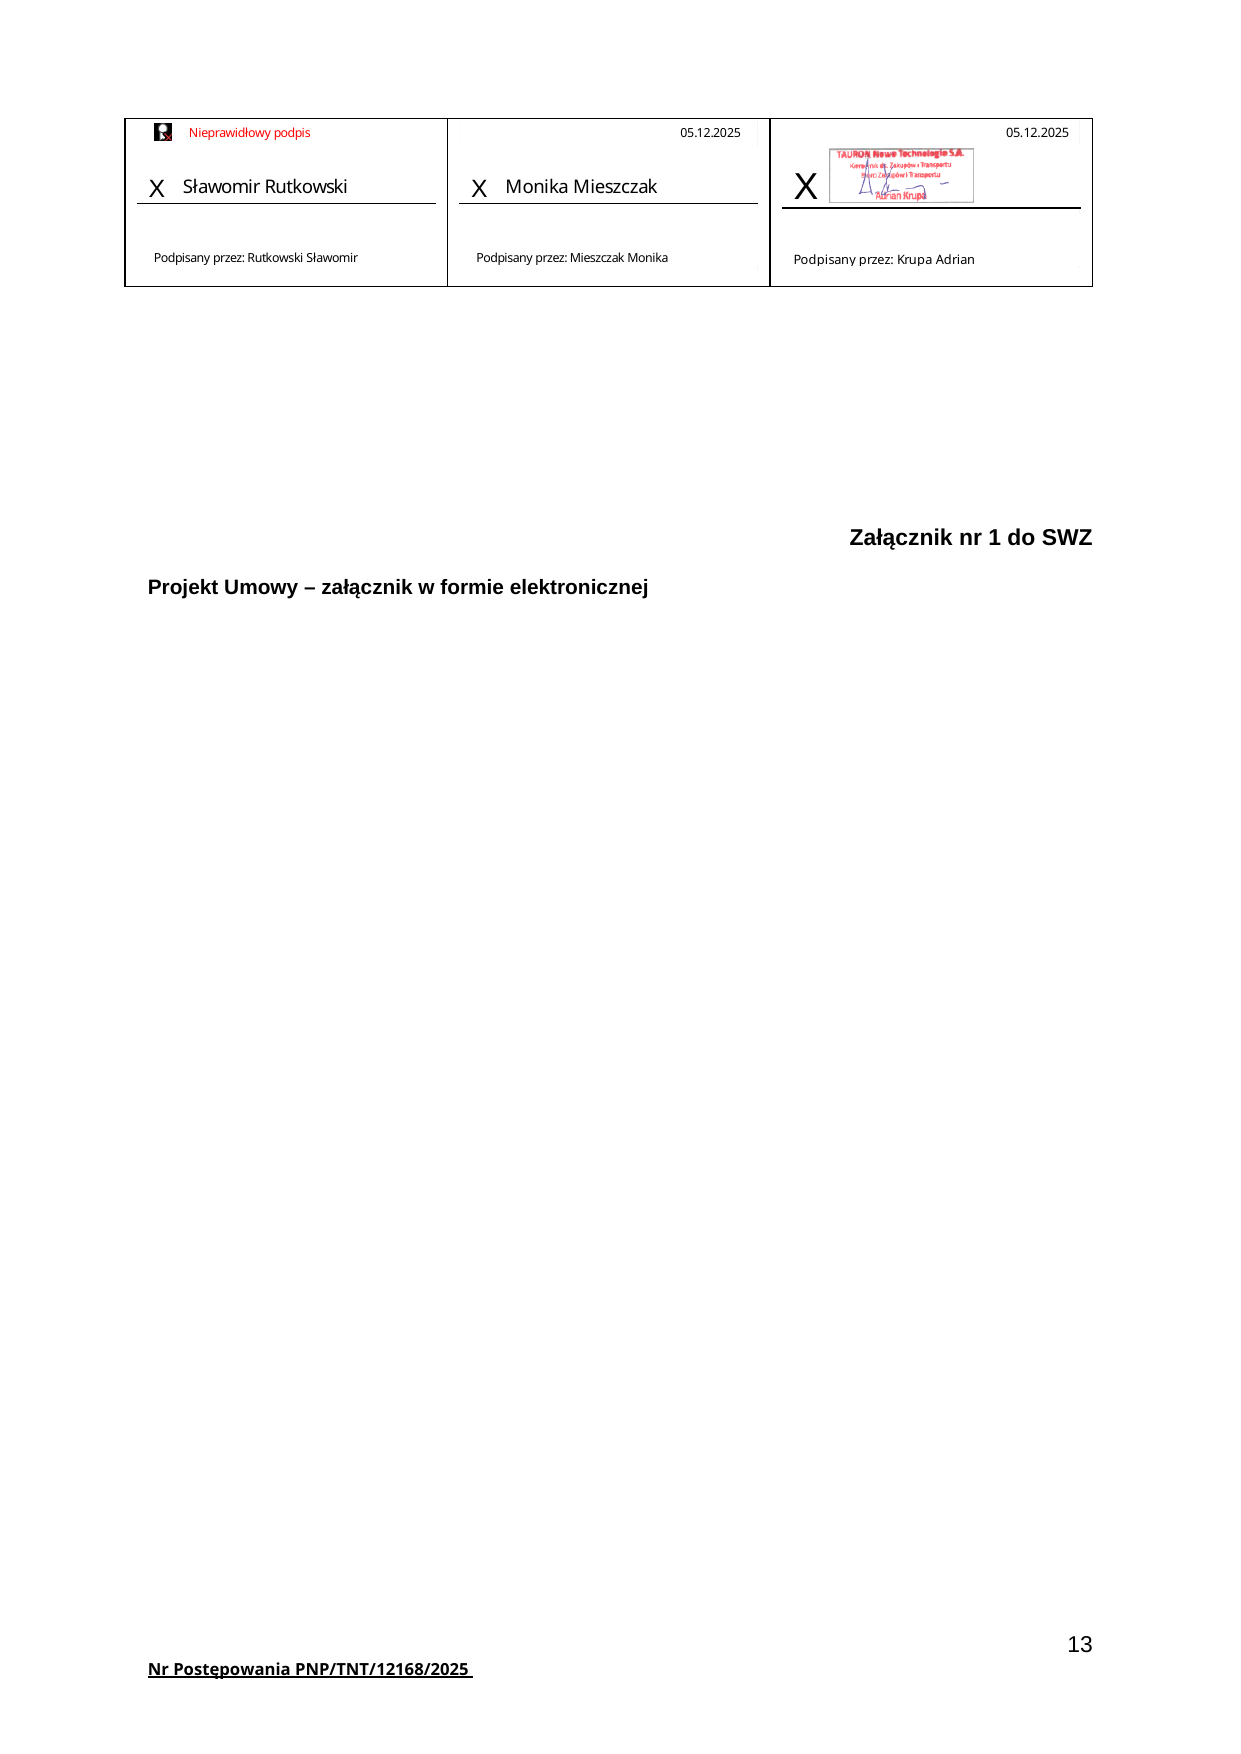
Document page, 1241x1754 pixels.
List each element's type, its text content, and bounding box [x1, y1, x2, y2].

table_cell [771, 119, 1092, 286]
text Projekt Umowy – załącznik w formie elektronicznej [148, 574, 1092, 598]
text Załącznik nr 1 do SWZ [148, 524, 1092, 551]
table_cell [448, 119, 769, 286]
table_cell [126, 119, 447, 286]
